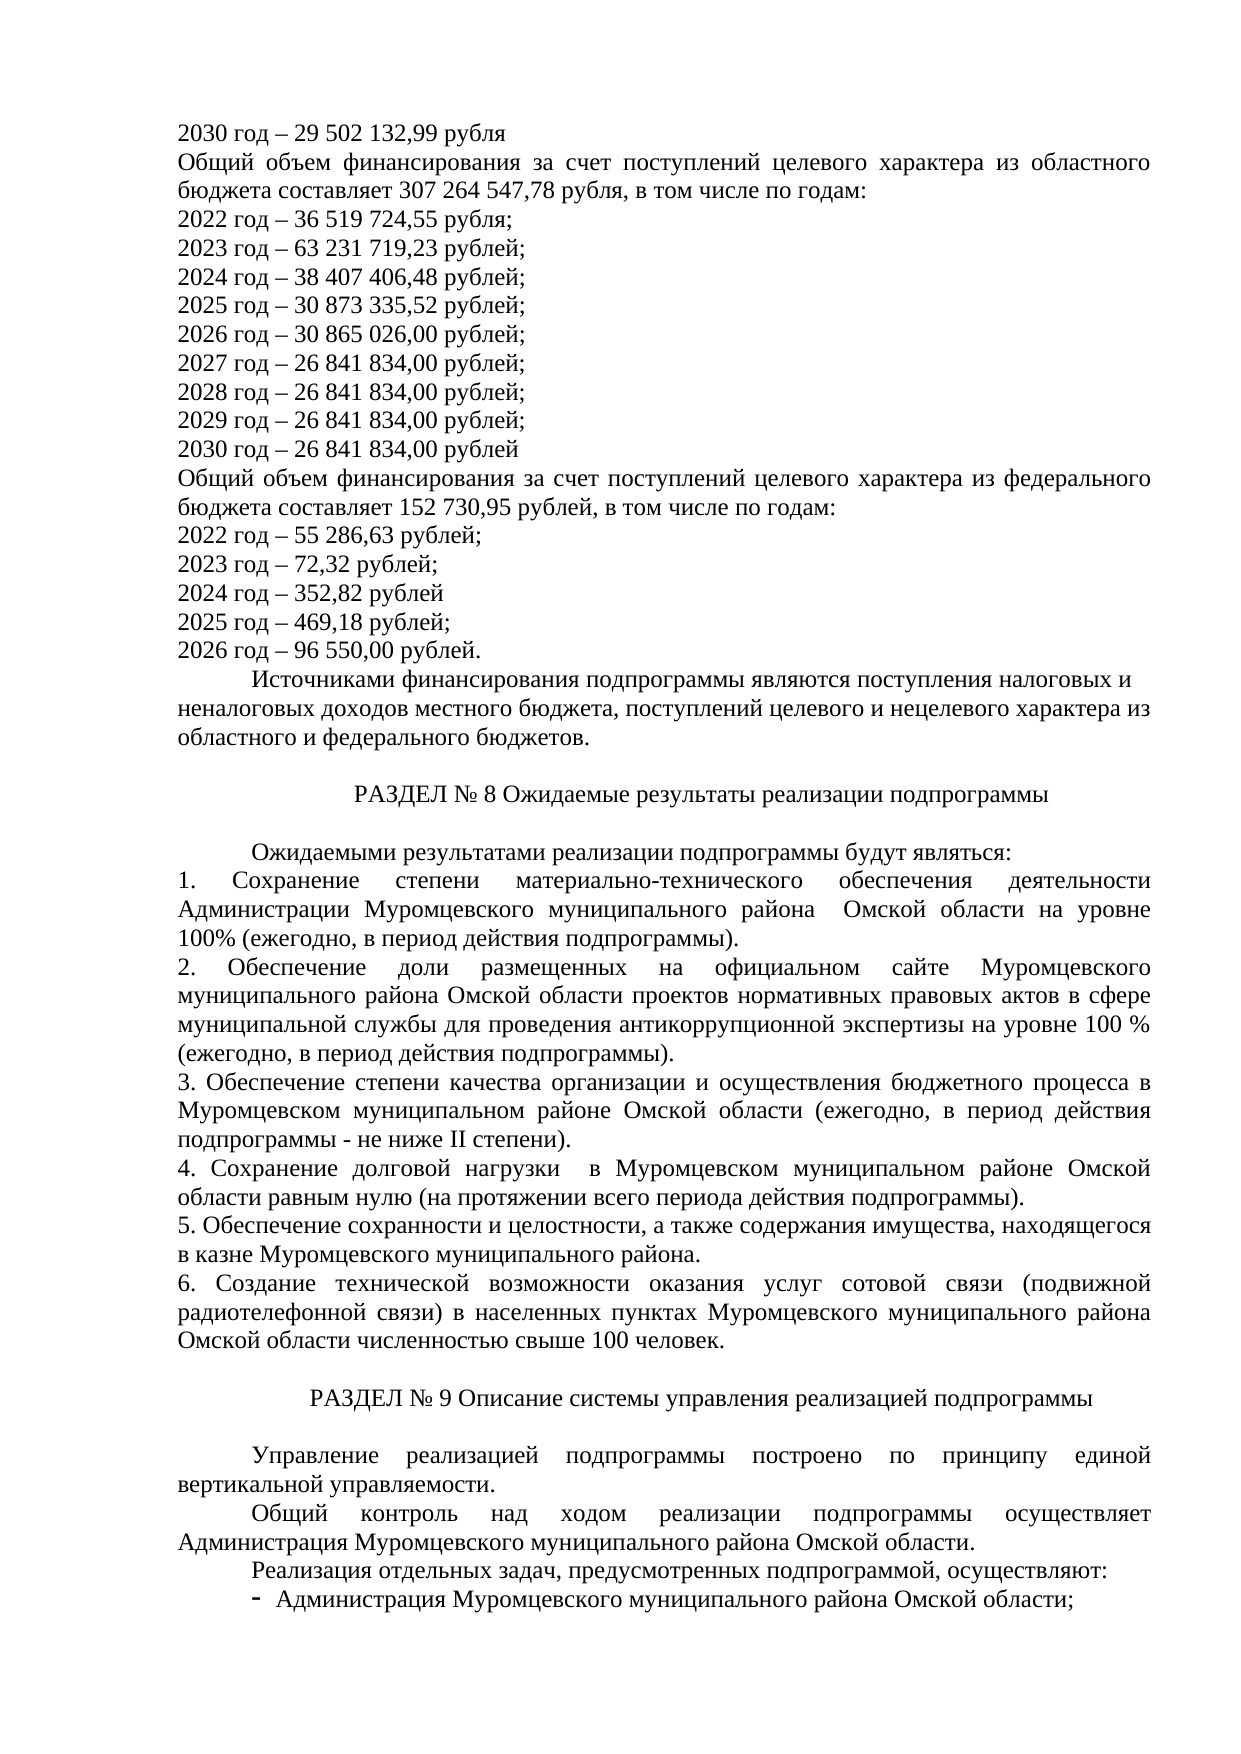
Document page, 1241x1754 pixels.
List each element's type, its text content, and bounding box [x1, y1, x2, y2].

list 2027 год – 26 841 834,00 рублей; [177, 348, 1152, 377]
text Реализация отдельных задач, предусмотренных подпрограммой, осуществляют: [177, 1556, 1152, 1584]
text Общий контроль над ходом реализации подпрограммы осуществляет Администрация Муромцевского муниципального района Омской области. [177, 1498, 1152, 1556]
text Общий объем финансирования за счет поступлений целевого характера из областного бюджета составляет 307 264 547,78 рубля, в том числе по годам: [177, 147, 1152, 204]
list 2022 год – 36 519 724,55 рубля; [177, 204, 1152, 233]
list 2025 год – 469,18 рублей; [177, 607, 1152, 636]
text Ожидаемыми результатами реализации подпрограммы будут являться: [177, 837, 1152, 866]
list 2. Обеспечение доли размещенных на официальном сайте Муромцевского муниципального района Омской области проектов нормативных правовых актов в сфере муниципальной службы для проведения антикоррупционной экспертизы на уровне 100 % (ежегодно, в период действия подпрограммы). [177, 952, 1152, 1067]
text 2026 год – 96 550,00 рублей. [177, 636, 1152, 664]
list 1. Сохранение степени материально-технического обеспечения деятельности Администрации Муромцевского муниципального района Омской области на уровне 100% (ежегодно, в период действия подпрограммы). [177, 866, 1152, 952]
text РАЗДЕЛ № 9 Описание системы управления реализацией подпрограммы [177, 1383, 1152, 1412]
list 3. Обеспечение степени качества организации и осуществления бюджетного процесса в Муромцевском муниципальном районе Омской области (ежегодно, в период действия подпрограммы - не ниже II степени). [177, 1067, 1152, 1153]
list 2030 год – 26 841 834,00 рублей [177, 434, 1152, 463]
list 2023 год – 72,32 рублей; [177, 549, 1152, 578]
list 2024 год – 352,82 рублей [177, 578, 1152, 607]
list 2024 год – 38 407 406,48 рублей; [177, 262, 1152, 291]
list 4. Сохранение долговой нагрузки в Муромцевском муниципальном районе Омской области равным нулю (на протяжении всего периода действия подпрограммы). [177, 1153, 1152, 1211]
list 5. Обеспечение сохранности и целостности, а также содержания имущества, находящегося в казне Муромцевского муниципального района. [177, 1211, 1152, 1268]
list 2028 год – 26 841 834,00 рублей; [177, 377, 1152, 406]
text РАЗДЕЛ № 8 Ожидаемые результаты реализации подпрограммы [177, 779, 1152, 808]
text 6. Создание технической возможности оказания услуг сотовой связи (подвижной радиотелефонной связи) в населенных пунктах Муромцевского муниципального района Омской области численностью свыше 100 человек. [177, 1268, 1152, 1354]
text Управление реализацией подпрограммы построено по принципу единой вертикальной управляемости. [177, 1441, 1152, 1498]
list 2025 год – 30 873 335,52 рублей; [177, 291, 1152, 319]
list 2029 год – 26 841 834,00 рублей; [177, 406, 1152, 434]
text Источниками финансирования подпрограммы являются поступления налоговых и неналоговых доходов местного бюджета, поступлений целевого и нецелевого характера из областного и федерального бюджетов. [177, 664, 1152, 751]
text Общий объем финансирования за счет поступлений целевого характера из федерального бюджета составляет 152 730,95 рублей, в том числе по годам: [177, 463, 1152, 521]
list Администрация Муромцевского муниципального района Омской области; [177, 1584, 1152, 1614]
list 2022 год – 55 286,63 рублей; [177, 521, 1152, 549]
list 2023 год – 63 231 719,23 рублей; [177, 233, 1152, 262]
list 2026 год – 30 865 026,00 рублей; [177, 319, 1152, 348]
list 2030 год – 29 502 132,99 рубля [177, 118, 1152, 147]
